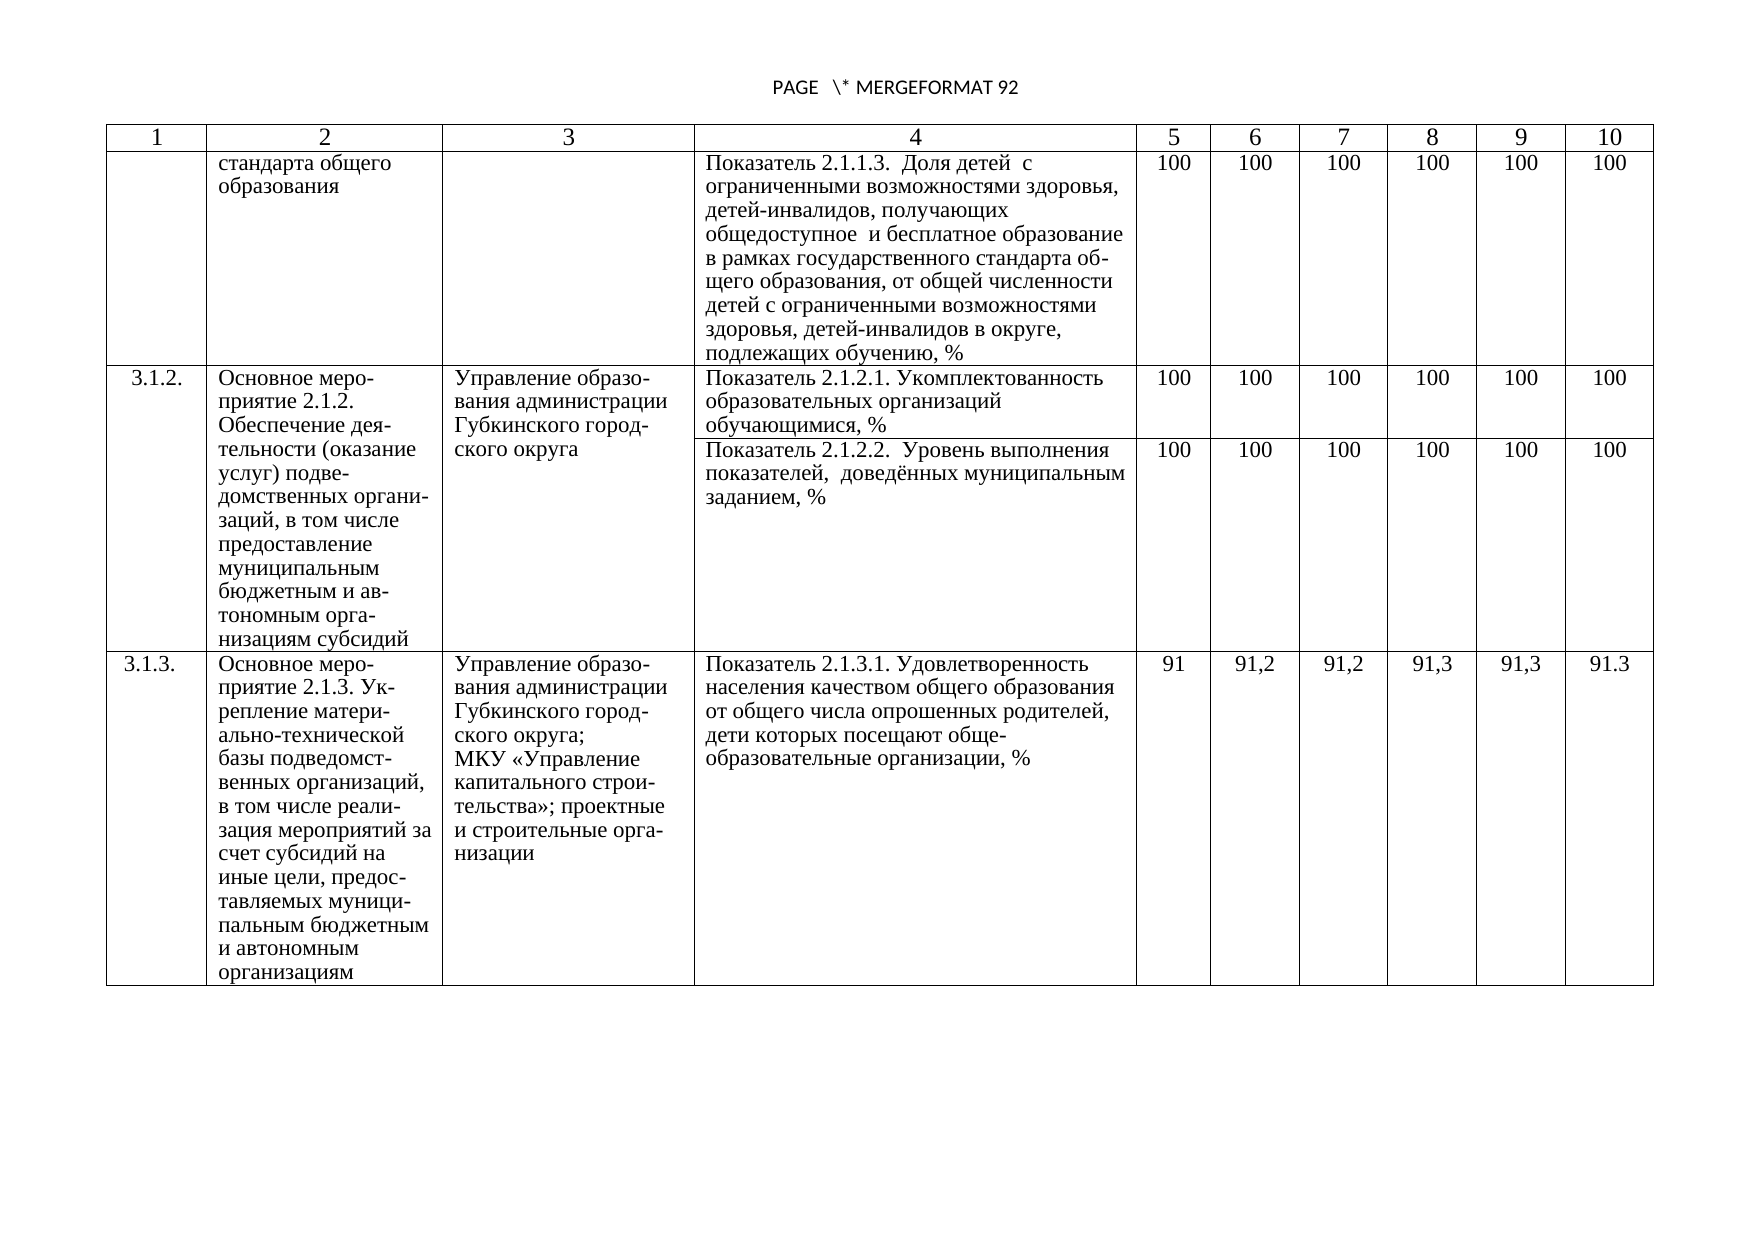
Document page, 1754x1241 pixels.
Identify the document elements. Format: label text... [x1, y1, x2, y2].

table_cell 91 [1137, 652, 1210, 984]
table_cell Показатель 2.1.3.1. Удовлетворенность населения качеством общего образования от общего числа опрошенных родителей, дети которых посещают общеобразовательные организации, % [695, 652, 1136, 984]
table_header 6 [1211, 125, 1299, 151]
table_header 9 [1477, 125, 1565, 151]
table_cell 100 [1137, 366, 1210, 437]
table_cell Основное мероприятие 2.1.3. Укрепление материально-технической базы подведомственных организаций, в том числе реализация мероприятий за счет субсидий на иные цели, предоставляемых муниципальным бюджетным и автономным организациям [207, 652, 442, 984]
table_header 5 [1137, 125, 1210, 151]
table_cell 100 [1566, 439, 1653, 651]
table_cell 100 [1477, 439, 1565, 651]
table_cell 91,3 [1477, 652, 1565, 984]
table_cell 100 [1566, 152, 1653, 365]
table_header 10 [1566, 125, 1653, 151]
table_cell 100 [1388, 366, 1476, 437]
table_cell 100 [1211, 439, 1299, 651]
table_cell 3.1.3. [107, 652, 206, 984]
table_cell 100 [1211, 152, 1299, 365]
table_cell 91,2 [1211, 652, 1299, 984]
table_cell Показатель 2.1.1.3. Доля детей с ограниченными возможностями здоровья, детей-инвалидов, получающих общедоступное и бесплатное образование в рамках государственного стандарта общего образования, от общей численности детей с ограниченными возможностями здоровья, детей-инвалидов в округе, подлежащих обучению, % [695, 152, 1136, 365]
table_header 2 [207, 125, 442, 151]
table_cell 91.3 [1566, 652, 1653, 984]
table_cell 100 [1137, 439, 1210, 651]
table_cell 100 [1300, 366, 1387, 437]
table_cell 100 [1300, 439, 1387, 651]
table_cell Управление образования администрации Губкинского городского округа [443, 366, 694, 651]
table_cell 100 [1211, 366, 1299, 437]
table_header 4 [695, 125, 1136, 151]
table_header 7 [1300, 125, 1387, 151]
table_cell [443, 652, 694, 984]
table_cell 91,3 [1388, 652, 1476, 984]
table_header 1 [107, 125, 206, 151]
table_cell 100 [1477, 152, 1565, 365]
table_cell 91,2 [1300, 652, 1387, 984]
table_cell 100 [1300, 152, 1387, 365]
table_cell 100 [1477, 366, 1565, 437]
table_cell 100 [1566, 366, 1653, 437]
table_cell Основное мероприятие 2.1.2. Обеспечение деятельности (оказание услуг) подведомственных организаций, в том числе предоставление муниципальным бюджетным и автономным организациям субсидий [207, 366, 442, 651]
table_cell 3.1.2. [107, 366, 206, 651]
table_cell 100 [1137, 152, 1210, 365]
table_cell 100 [1388, 152, 1476, 365]
table_header 8 [1388, 125, 1476, 151]
table_header 3 [443, 125, 694, 151]
table_cell 100 [1388, 439, 1476, 651]
table_cell Показатель 2.1.2.2. Уровень выполнения показателей, доведённых муниципальным заданием, % [695, 439, 1136, 651]
table_cell Показатель 2.1.2.1. Укомплектованность образовательных организаций обучающимися, % [695, 366, 1136, 437]
